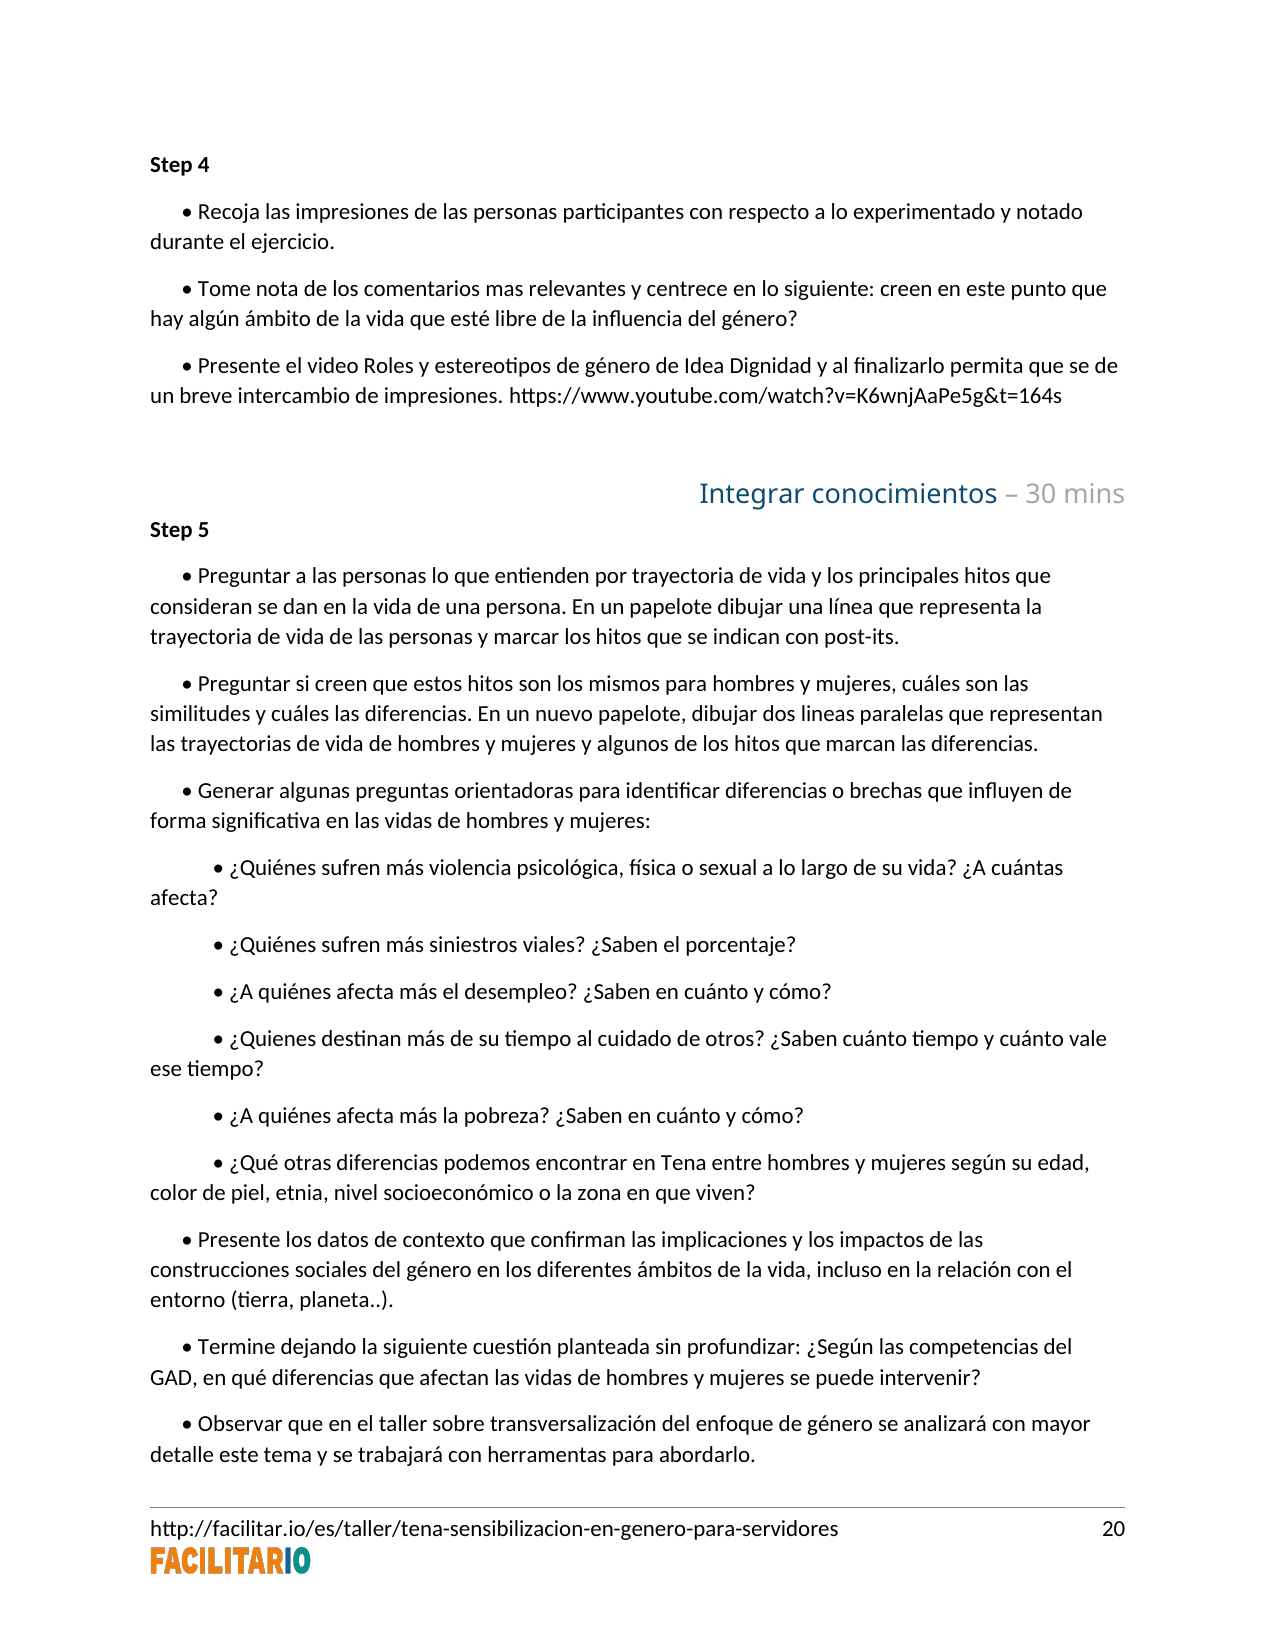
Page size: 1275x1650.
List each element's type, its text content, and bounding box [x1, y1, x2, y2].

subtitle Integrar conocimientos – 30 mins [150, 475, 1125, 512]
text • ¿Quienes destinan más de su tiempo al cuidado de otros? ¿Saben cuánto tiempo y cuánto vale ese tiempo? [150, 1024, 1125, 1082]
text • Observar que en el taller sobre transversalización del enfoque de género se analizará con mayor detalle este tema y se trabajará con herramentas para abordarlo. [150, 1409, 1125, 1468]
text • Presente los datos de contexto que confirman las implicaciones y los impactos de las construcciones sociales del género en los diferentes ámbitos de la vida, incluso en la relación con el entorno (tierra, planeta..). [150, 1225, 1125, 1314]
text • ¿Qué otras diferencias podemos encontrar en Tena entre hombres y mujeres según su edad, color de piel, etnia, nivel socioeconómico o la zona en que viven? [150, 1148, 1125, 1206]
text • ¿Quiénes sufren más violencia psicológica, física o sexual a lo largo de su vida? ¿A cuántas afecta? [150, 853, 1125, 912]
text • Preguntar si creen que estos hitos son los mismos para hombres y mujeres, cuáles son las similitudes y cuáles las diferencias. En un nuevo papelote, dibujar dos lineas paralelas que representan las trayectorias de vida de hombres y mujeres y algunos de los hitos que marcan las diferencias. [150, 669, 1125, 757]
text • ¿A quiénes afecta más la pobreza? ¿Saben en cuánto y cómo? [150, 1101, 1125, 1129]
text • Preguntar a las personas lo que entienden por trayectoria de vida y los principales hitos que consideran se dan en la vida de una persona. En un papelote dibujar una línea que representa la trayectoria de vida de las personas y marcar los hitos que se indican con post-its. [150, 562, 1125, 650]
text • Recoja las impresiones de las personas participantes con respecto a lo experimentado y notado durante el ejercicio. [150, 197, 1125, 255]
text • Termine dejando la siguiente cuestión planteada sin profundizar: ¿Según las competencias del GAD, en qué diferencias que afectan las vidas de hombres y mujeres se puede intervenir? [150, 1332, 1125, 1391]
text • ¿A quiénes afecta más el desempleo? ¿Saben en cuánto y cómo? [150, 977, 1125, 1005]
picture [145, 1544, 315, 1576]
text • Generar algunas preguntas orientadoras para identificar diferencias o brechas que influyen de forma significativa en las vidas de hombres y mujeres: [150, 776, 1125, 834]
text Step 4 [150, 150, 1125, 178]
text Step 5 [150, 515, 1125, 543]
text • Presente el video Roles y estereotipos de género de Idea Dignidad y al finalizarlo permita que se de un breve intercambio de impresiones. https://www.youtube.com/watch?v=K6wnjAaPe5g&t=164s [150, 351, 1125, 409]
text • Tome nota de los comentarios mas relevantes y centrece en lo siguiente: creen en este punto que hay algún ámbito de la vida que esté libre de la influencia del género? [150, 274, 1125, 332]
text • ¿Quiénes sufren más siniestros viales? ¿Saben el porcentaje? [150, 930, 1125, 958]
